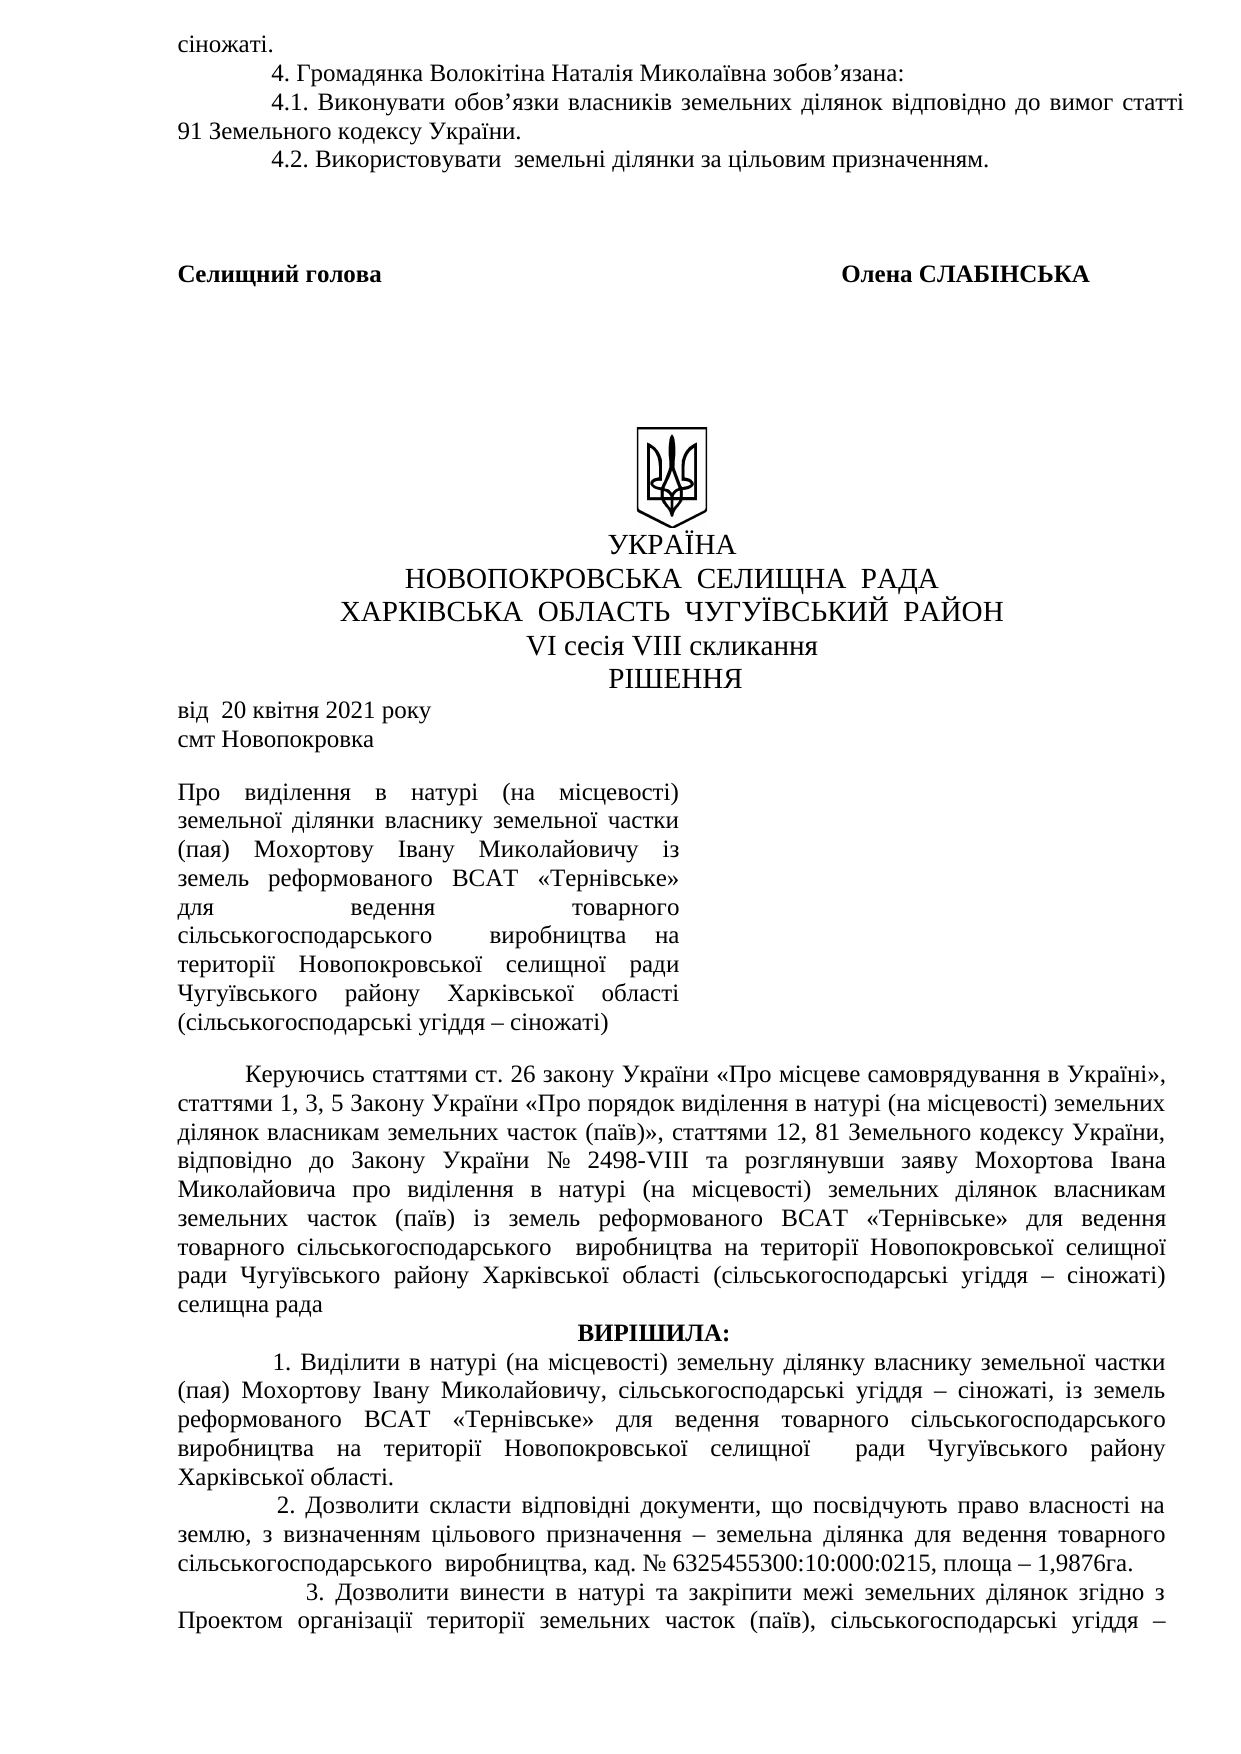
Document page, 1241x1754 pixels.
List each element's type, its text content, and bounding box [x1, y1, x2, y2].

text ВИРІШИЛА: [177, 1318, 1167, 1347]
text РІШЕННЯ [177, 662, 1167, 695]
text 2. Дозволити скласти відповідні документи, що посвідчують право власності на землю, з визначенням цільового призначення – земельна ділянка для ведення товарного сільськогосподарського виробництва, кад. № 6325455300:10:000:0215, площа – 1,9876га. [177, 1491, 1167, 1577]
subtitle від 20 квітня 2021 року [177, 695, 1167, 724]
text ХАРКІВСЬКА ОБЛАСТЬ ЧУГУЇВСЬКИЙ РАЙОН [177, 594, 1167, 628]
text 4. Громадянка Волокітіна Наталія Миколаївна зобов’язана: [177, 58, 1186, 87]
text Про виділення в натурі (на місцевості) земельної ділянки власнику земельної частки (пая) Мохортову Івану Миколайовичу із земель реформованого ВСАТ «Тернівське» для ведення товарного сільськогосподарського виробництва на території Новопокровської селищної ради Чугуївського району Харківської області (сільськогосподарські угіддя – сіножаті) [177, 777, 679, 1035]
text Керуючись статтями ст. 26 закону України «Про місцеве самоврядування в Україні», статтями 1, 3, 5 Закону України «Про порядок виділення в натурі (на місцевості) земельних ділянок власникам земельних часток (паїв)», статтями 12, 81 Земельного кодексу України, відповідно до Закону України № 2498-VIII та розглянувши заяву Мохортова Івана Миколайовича про виділення в натурі (на місцевості) земельних ділянок власникам земельних часток (паїв) із земель реформованого ВСАТ «Тернівське» для ведення товарного сільськогосподарського виробництва на території Новопокровської селищної ради Чугуївського району Харківської області (сільськогосподарські угіддя – сіножаті) селищна рада [177, 1059, 1167, 1318]
text смт Новопокровка [177, 724, 1167, 753]
text Селищний голова Олена СЛАБІНСЬКА [177, 259, 1167, 288]
picture [636, 427, 708, 528]
text 1. Виділити в натурі (на місцевості) земельну ділянку власнику земельної частки (пая) Мохортову Івану Миколайовичу, сільськогосподарські угіддя – сіножаті, із земель реформованого ВСАТ «Тернівське» для ведення товарного сільськогосподарського виробництва на території Новопокровської селищної ради Чугуївського району Харківської області. [177, 1347, 1167, 1491]
text VI сесія VІІІ скликання [177, 628, 1167, 662]
text 4.2. Використовувати земельні ділянки за цільовим призначенням. [177, 144, 1167, 173]
text УКРАЇНА [177, 527, 1167, 561]
text НОВОПОКРОВСЬКА СЕЛИЩНА РАДА [177, 561, 1167, 594]
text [177, 29, 1167, 58]
text 4.1. Виконувати обов’язки власників земельних ділянок відповідно до вимог статті 91 Земельного кодексу України. [177, 87, 1186, 144]
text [177, 1577, 1167, 1634]
